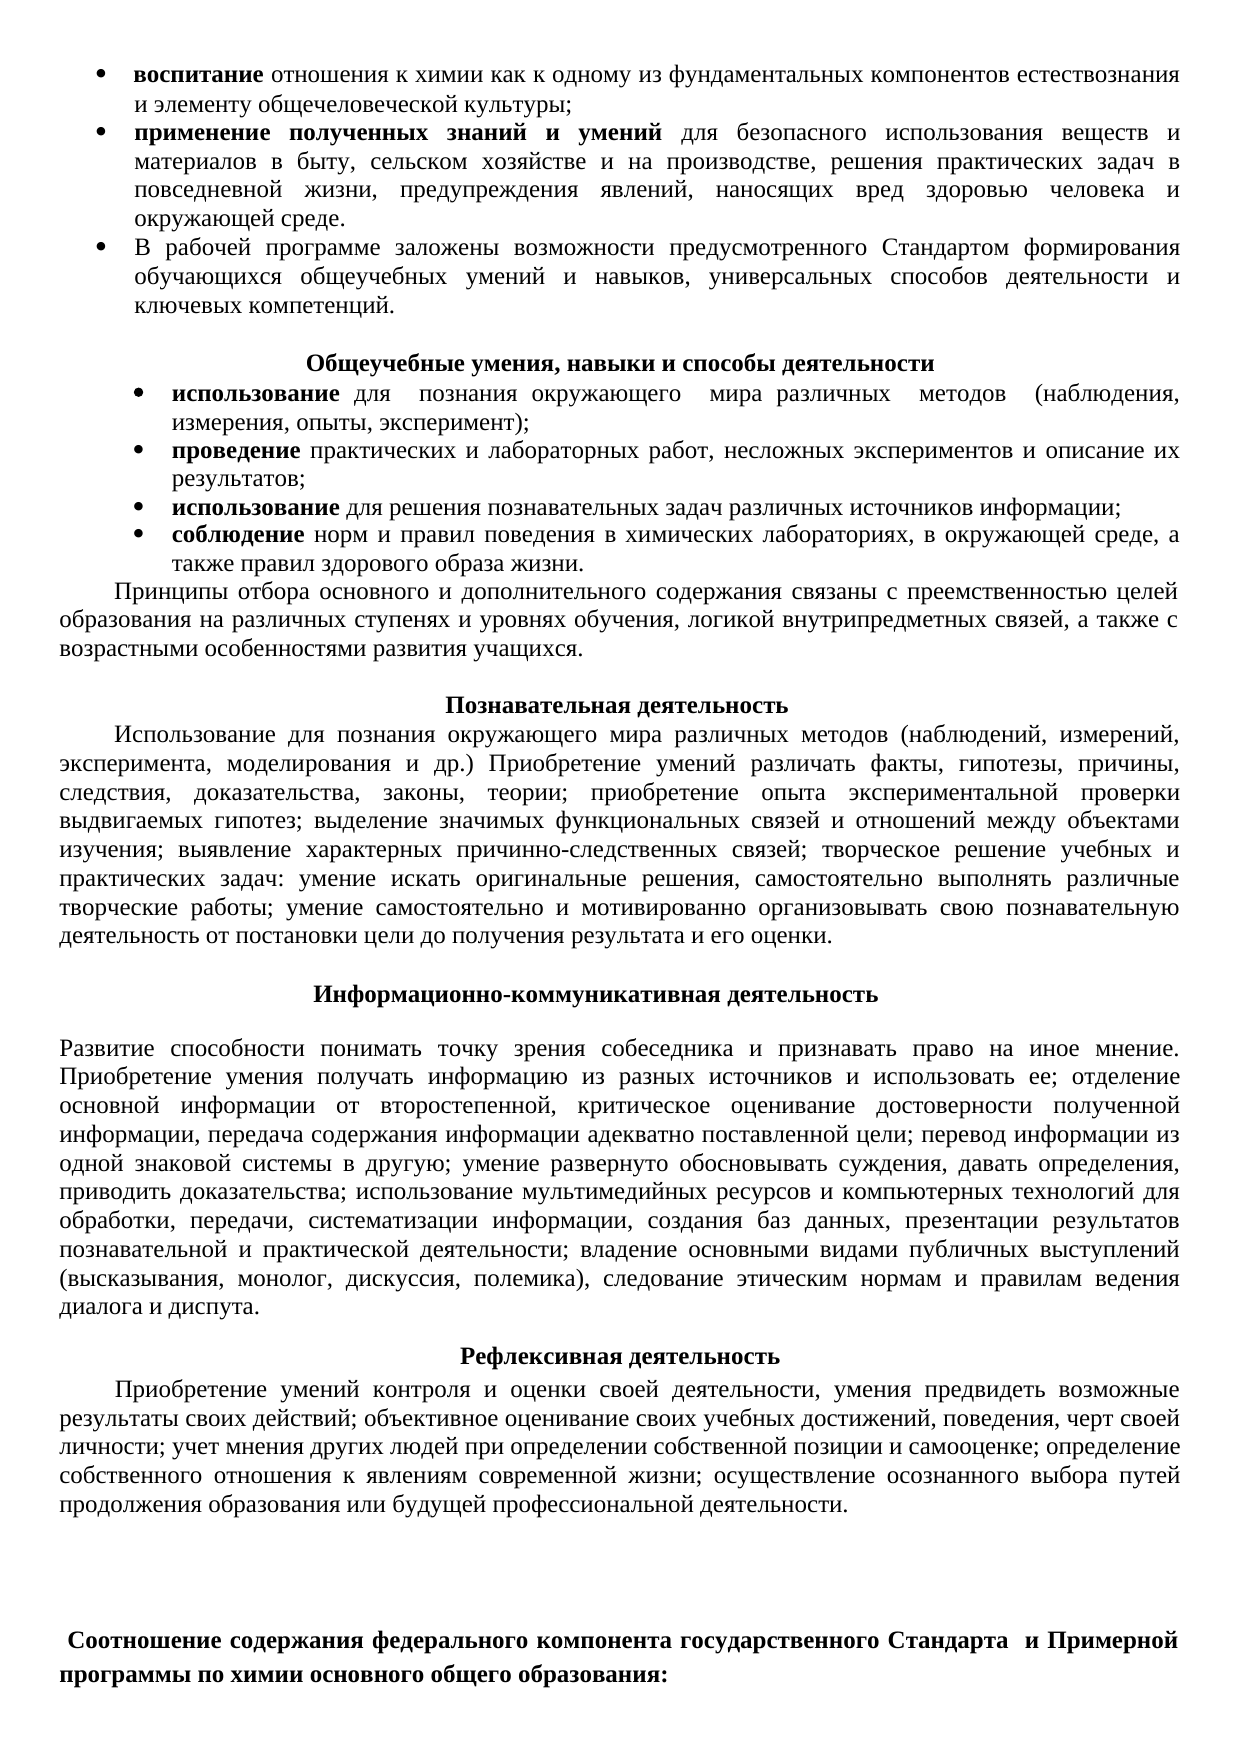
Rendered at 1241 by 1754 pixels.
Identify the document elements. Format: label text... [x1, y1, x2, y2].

text Общеучебные умения, навыки и способы деятельности [59, 348, 1181, 377]
list проведение практических и лабораторных работ, несложных экспериментов и описание их результатов; [134, 436, 1181, 492]
list соблюдение норм и правил поведения в химических лабораториях, в окружающей среде, а также правил здорового образа жизни. [134, 521, 1181, 577]
list воспитание отношения к химии как к одному из фундаментальных компонентов естествознания и элементу общечеловеческой культуры; [97, 59, 1181, 118]
list применение полученных знаний и умений для безопасного использования веществ и материалов в быту, сельском хозяйстве и на производстве, решения практических задач в повседневной жизни, предупреждения явлений, наносящих вред здоровью человека и окружающей среде. [97, 118, 1181, 232]
text Развитие способности понимать точку зрения собеседника и признавать право на иное мнение. Приобретение умения получать информацию из разных источников и использовать ее; отделение основной информации от второстепенной, критическое оценивание достоверности полученной информации, передача содержания информации адекватно поставленной цели; перевод информации из одной знаковой системы в другую; умение развернуто обосновывать суждения, давать определения, приводить доказательства; использование мультимедийных ресурсов и компьютерных технологий для обработки, передачи, систематизации информации, создания баз данных, презентации результатов познавательной и практической деятельности; владение основными видами публичных выступлений (высказывания, монолог, дискуссия, полемика), следование этическим нормам и правилам ведения диалога и диспута. [59, 1033, 1181, 1320]
list использование для познания окружающего мира различных методов (наблюдения, измерения, опыты, эксперимент); [134, 377, 1181, 436]
text Принципы отбора основного и дополнительного содержания связаны с преемственностью целей образования на различных ступенях и уровнях обучения, логикой внутрипредметных связей, а также с возрастными особенностями развития учащихся. [59, 577, 1179, 662]
list использование для решения познавательных задач различных источников информации; [134, 492, 1181, 521]
text Приобретение умений контроля и оценки своей деятельности, умения предвидеть возможные результаты своих действий; объективное оценивание своих учебных достижений, поведения, черт своей личности; учет мнения других людей при определении собственной позиции и самооценке; определение собственного отношения к явлениям современной жизни; осуществление осознанного выбора путей продолжения образования или будущей профессиональной деятельности. [59, 1374, 1181, 1518]
text Информационно-коммуникативная деятельность [313, 979, 1181, 1007]
text Познавательная деятельность [59, 691, 1179, 719]
text Использование для познания окружающего мира различных методов (наблюдений, измерений, эксперимента, моделирования и др.) Приобретение умений различать факты, гипотезы, причины, следствия, доказательства, законы, теории; приобретение опыта экспериментальной проверки выдвигаемых гипотез; выделение значимых функциональных связей и отношений между объектами изучения; выявление характерных причинно-следственных связей; творческое решение учебных и практических задач: умение искать оригинальные решения, самостоятельно выполнять различные творческие работы; умение самостоятельно и мотивированно организовывать свою познавательную деятельность от постановки цели до получения результата и его оценки. [59, 719, 1181, 949]
text Рефлексивная деятельность [59, 1341, 1181, 1370]
list В рабочей программе заложены возможности предусмотренного Стандартом формирования обучающихся общеучебных умений и навыков, универсальных способов деятельности и ключевых компетенций. [97, 232, 1181, 319]
text Соотношение содержания федерального компонента государственного Стандарта и Примерной программы по химии основного общего образования: [59, 1626, 1180, 1687]
